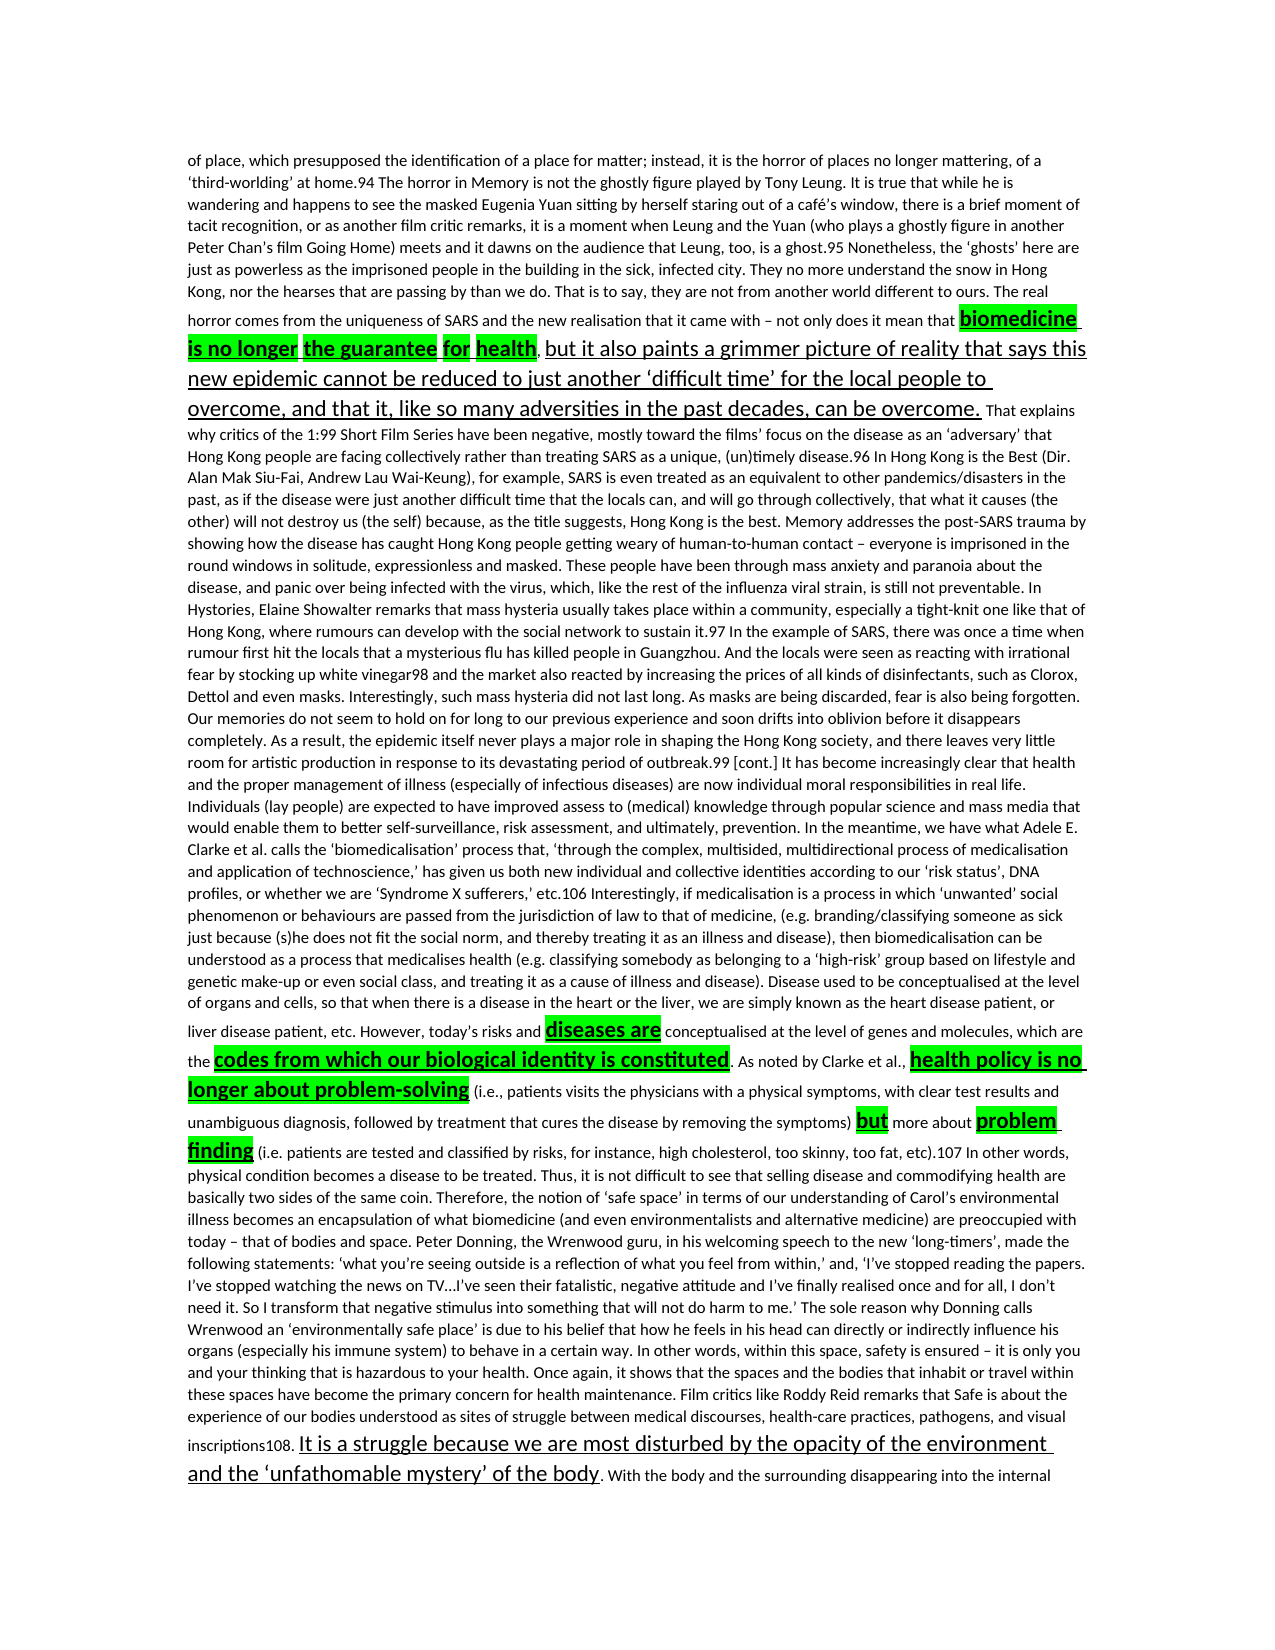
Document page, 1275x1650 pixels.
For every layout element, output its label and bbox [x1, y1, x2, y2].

text [187, 150, 1087, 1487]
